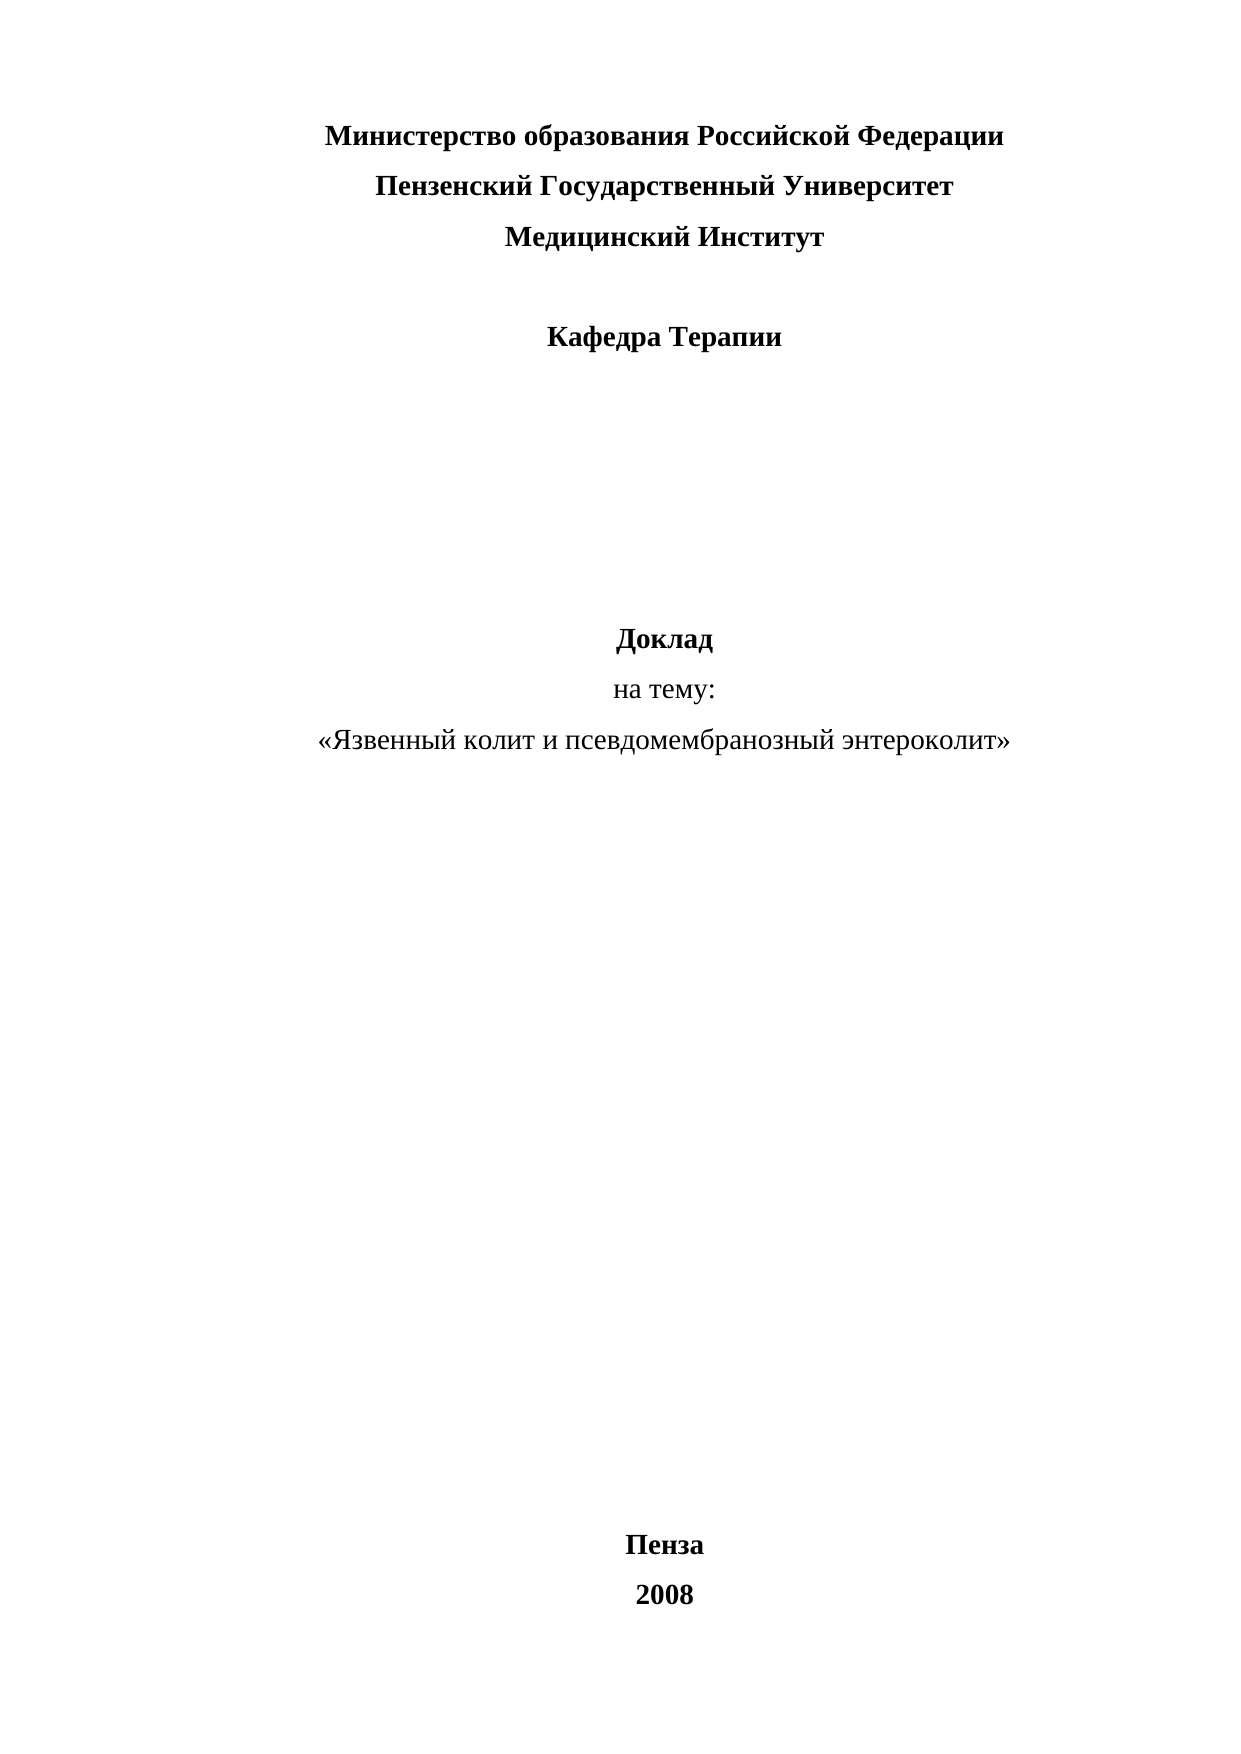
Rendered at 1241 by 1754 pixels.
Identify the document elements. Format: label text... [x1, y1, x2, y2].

text «Язвенный колит и псевдомембранозный энтероколит» [177, 722, 1152, 755]
text Пенза [177, 1527, 1152, 1560]
text Министерство образования Российской Федерации [177, 118, 1152, 152]
text Пензенский Государственный Университет [177, 168, 1152, 202]
text Доклад [177, 621, 1152, 655]
text Кафедра Терапии [177, 319, 1152, 353]
text Медицинский Институт [177, 219, 1152, 252]
text на тему: [177, 672, 1152, 705]
text 2008 [177, 1577, 1152, 1611]
